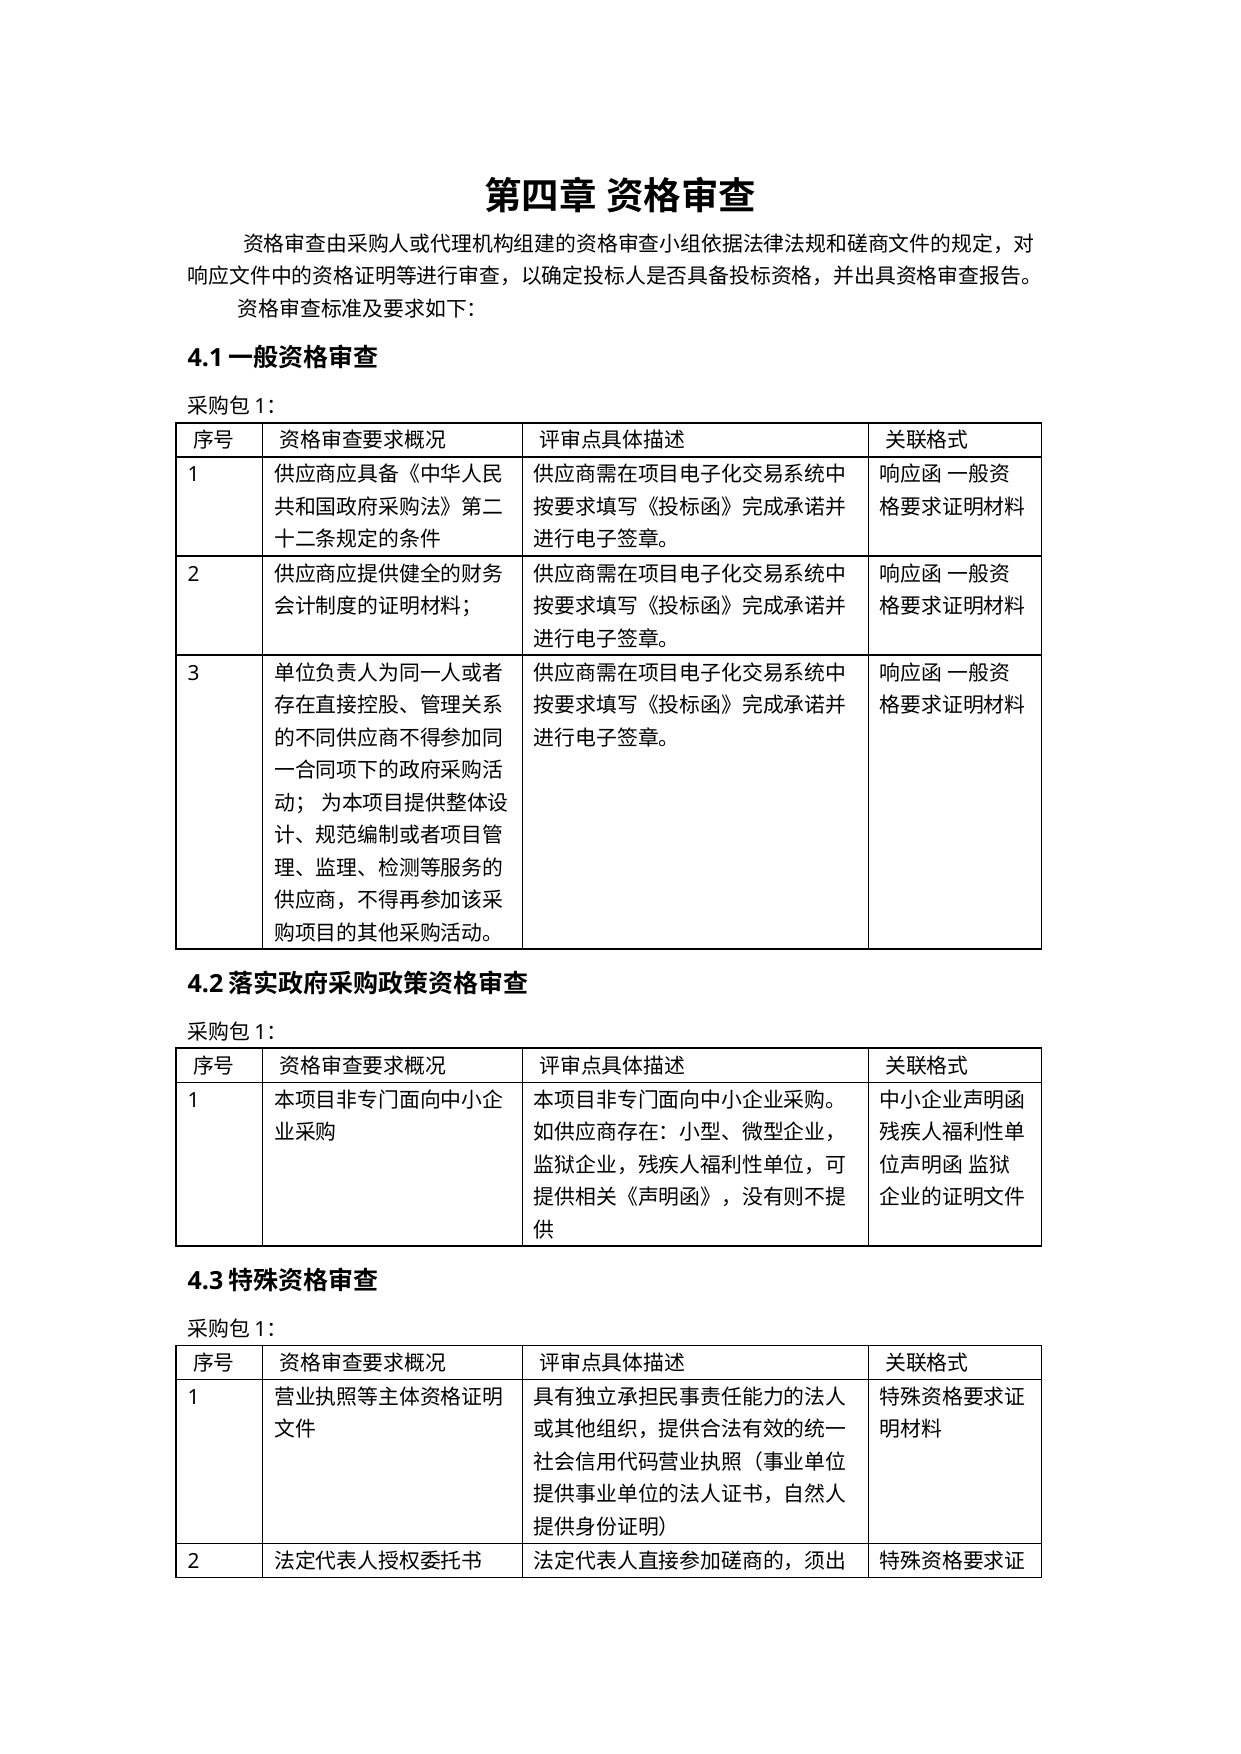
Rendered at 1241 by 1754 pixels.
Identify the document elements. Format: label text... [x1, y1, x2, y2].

text 第四章 资格审查 [187, 162, 1053, 227]
text 4.3特殊资格审查 [187, 1247, 1053, 1312]
table_cell 1 [177, 1083, 262, 1245]
table_cell 3 [177, 656, 262, 948]
table_cell 2 [177, 557, 262, 654]
table_cell 1 [177, 458, 262, 555]
table_cell 供应商需在项目电子化交易系统中按要求填写《投标函》完成承诺并进行电子签章。 [523, 458, 868, 555]
table_cell 单位负责人为同一人或者存在直接控股、管理关系的不同供应商不得参加同一合同项下的政府采购活动； 为本项目提供整体设计、规范编制或者项目管理、监理、检测等服务的供应商，不得再参加该采购项目的其他采购活动。 [263, 656, 522, 948]
table_header 评审点具体描述 [523, 1049, 868, 1081]
table_cell 响应函 一般资格要求证明材料 [869, 557, 1041, 654]
text 采购包1： [187, 1312, 1053, 1344]
table_cell 具有独立承担民事责任能力的法人或其他组织，提供合法有效的统一社会信用代码营业执照（事业单位提供事业单位的法人证书，自然人提供身份证明） [523, 1380, 868, 1543]
table_cell 供应商需在项目电子化交易系统中按要求填写《投标函》完成承诺并进行电子签章。 [523, 656, 868, 948]
table_header 资格审查要求概况 [263, 1346, 522, 1378]
text 4.1一般资格审查 [187, 324, 1053, 389]
table_cell 供应商应具备《中华人民共和国政府采购法》第二十二条规定的条件 [263, 458, 522, 555]
table_header 关联格式 [869, 424, 1041, 456]
table_cell 特殊资格要求证明材料 [869, 1544, 1041, 1577]
text 资格审查标准及要求如下： [187, 292, 1053, 324]
table_cell 本项目非专门面向中小企业采购 [263, 1083, 522, 1245]
table_cell 营业执照等主体资格证明文件 [263, 1380, 522, 1543]
table_header 关联格式 [869, 1049, 1041, 1081]
text 资格审查由采购人或代理机构组建的资格审查小组依据法律法规和磋商文件的规定，对响应文件中的资格证明等进行审查，以确定投标人是否具备投标资格，并出具资格审查报告。 [187, 227, 1053, 292]
table_header 评审点具体描述 [523, 424, 868, 456]
table_header 评审点具体描述 [523, 1346, 868, 1378]
text 采购包1： [187, 389, 1053, 422]
table_cell 2 [177, 1544, 262, 1577]
table_header 序号 [177, 424, 262, 456]
table_cell 供应商需在项目电子化交易系统中按要求填写《投标函》完成承诺并进行电子签章。 [523, 557, 868, 654]
table_header 序号 [177, 1049, 262, 1081]
table_header 资格审查要求概况 [263, 424, 522, 456]
table_cell 中小企业声明函 残疾人福利性单位声明函 监狱企业的证明文件 [869, 1083, 1041, 1245]
text 4.2落实政府采购政策资格审查 [187, 950, 1053, 1015]
table_cell 法定代表人授权委托书 [263, 1544, 522, 1577]
table_cell 响应函 一般资格要求证明材料 [869, 458, 1041, 555]
text 采购包1： [187, 1015, 1053, 1047]
table_cell 1 [177, 1380, 262, 1543]
table_header 序号 [177, 1346, 262, 1378]
table_header 资格审查要求概况 [263, 1049, 522, 1081]
table_header 关联格式 [869, 1346, 1041, 1378]
table_cell 本项目非专门面向中小企业采购。如供应商存在：小型、微型企业，监狱企业，残疾人福利性单位，可提供相关《声明函》，没有则不提供 [523, 1083, 868, 1245]
table_cell 响应函 一般资格要求证明材料 [869, 656, 1041, 948]
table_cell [523, 1544, 868, 1577]
table_cell 特殊资格要求证明材料 [869, 1380, 1041, 1543]
table_cell 供应商应提供健全的财务会计制度的证明材料； [263, 557, 522, 654]
